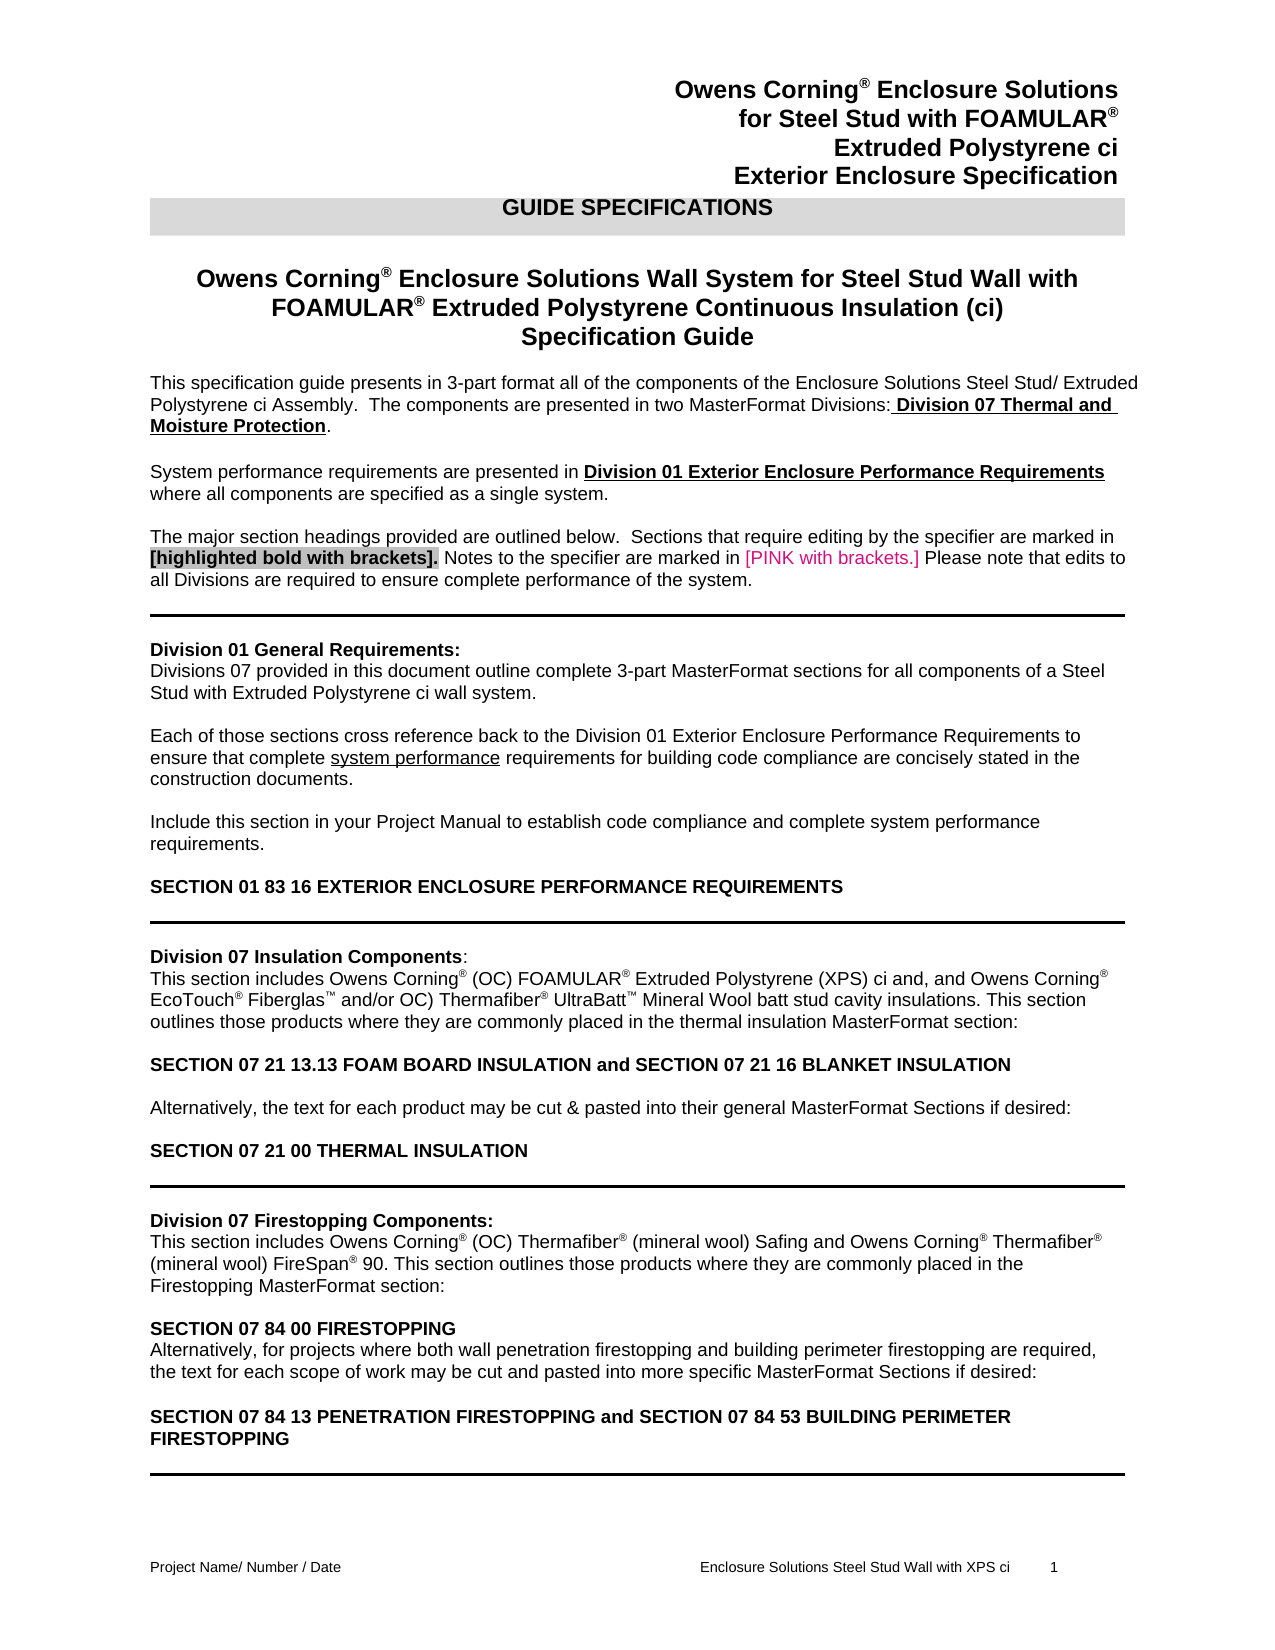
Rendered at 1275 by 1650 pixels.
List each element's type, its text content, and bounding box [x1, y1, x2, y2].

text This specification guide presents in 3-part format all of the components of the Enclosure Solutions Steel Stud/ Extruded Polystyrene ci Assembly. The components are presented in two MasterFormat Divisions: Division 07 Thermal and Moisture Protection. [150, 351, 1144, 461]
text Specification Guide [150, 322, 1125, 351]
text Division 07 Insulation Components: This section includes Owens Corning® (OC) FOAMULAR® Extruded Polystyrene (XPS) ci and, and Owens Corning® EcoTouch® Fiberglas™ and/or OC) Thermafiber® UltraBatt™ Mineral Wool batt stud cavity insulations. This section outlines those products where they are commonly placed in the thermal insulation MasterFormat section: [150, 946, 1125, 1032]
text SECTION 07 21 00 THERMAL INSULATION [150, 1140, 1125, 1161]
text Include this section in your Project Manual to establish code compliance and complete system performance requirements. [150, 811, 1125, 854]
text SECTION 07 84 13 PENETRATION FIRESTOPPING and SECTION 07 84 53 BUILDING PERIMETER FIRESTOPPING [150, 1406, 1125, 1449]
text System performance requirements are presented in Division 01 Exterior Enclosure Performance Requirements where all components are specified as a single system. [150, 461, 1144, 504]
text SECTION 07 84 00 FIRESTOPPING [150, 1317, 1125, 1339]
text Each of those sections cross reference back to the Division 01 Exterior Enclosure Performance Requirements to ensure that complete system performance requirements for building code compliance are concisely stated in the construction documents. [150, 725, 1125, 789]
text SECTION 07 21 13.13 FOAM BOARD INSULATION and SECTION 07 21 16 BLANKET INSULATION [150, 1053, 1125, 1075]
text Alternatively, the text for each product may be cut & pasted into their general MasterFormat Sections if desired: [150, 1097, 1125, 1118]
text SECTION 01 83 16 EXTERIOR ENCLOSURE PERFORMANCE REQUIREMENTS [150, 876, 1125, 897]
text The major section headings provided are outlined below. Sections that require editing by the specifier are marked in [highlighted bold with brackets]. Notes to the specifier are marked in [PINK with brackets.] Please note that edits to all Divisions are required to ensure complete performance of the system. [150, 526, 1144, 590]
text Owens Corning® Enclosure Solutions Wall System for Steel Stud Wall with FOAMULAR® Extruded Polystyrene Continuous Insulation (ci) [150, 264, 1125, 322]
text Alternatively, for projects where both wall penetration firestopping and building perimeter firestopping are required, the text for each scope of work may be cut and pasted into more specific MasterFormat Sections if desired: [150, 1339, 1125, 1406]
text Division 01 General Requirements: Divisions 07 provided in this document outline complete 3-part MasterFormat sections for all components of a Steel Stud with Extruded Polystyrene ci wall system. [150, 639, 1125, 703]
text Division 07 Firestopping Components: This section includes Owens Corning® (OC) Thermafiber® (mineral wool) Safing and Owens Corning® Thermafiber® (mineral wool) FireSpan® 90. This section outlines those products where they are commonly placed in the Firestopping MasterFormat section: [150, 1210, 1125, 1296]
